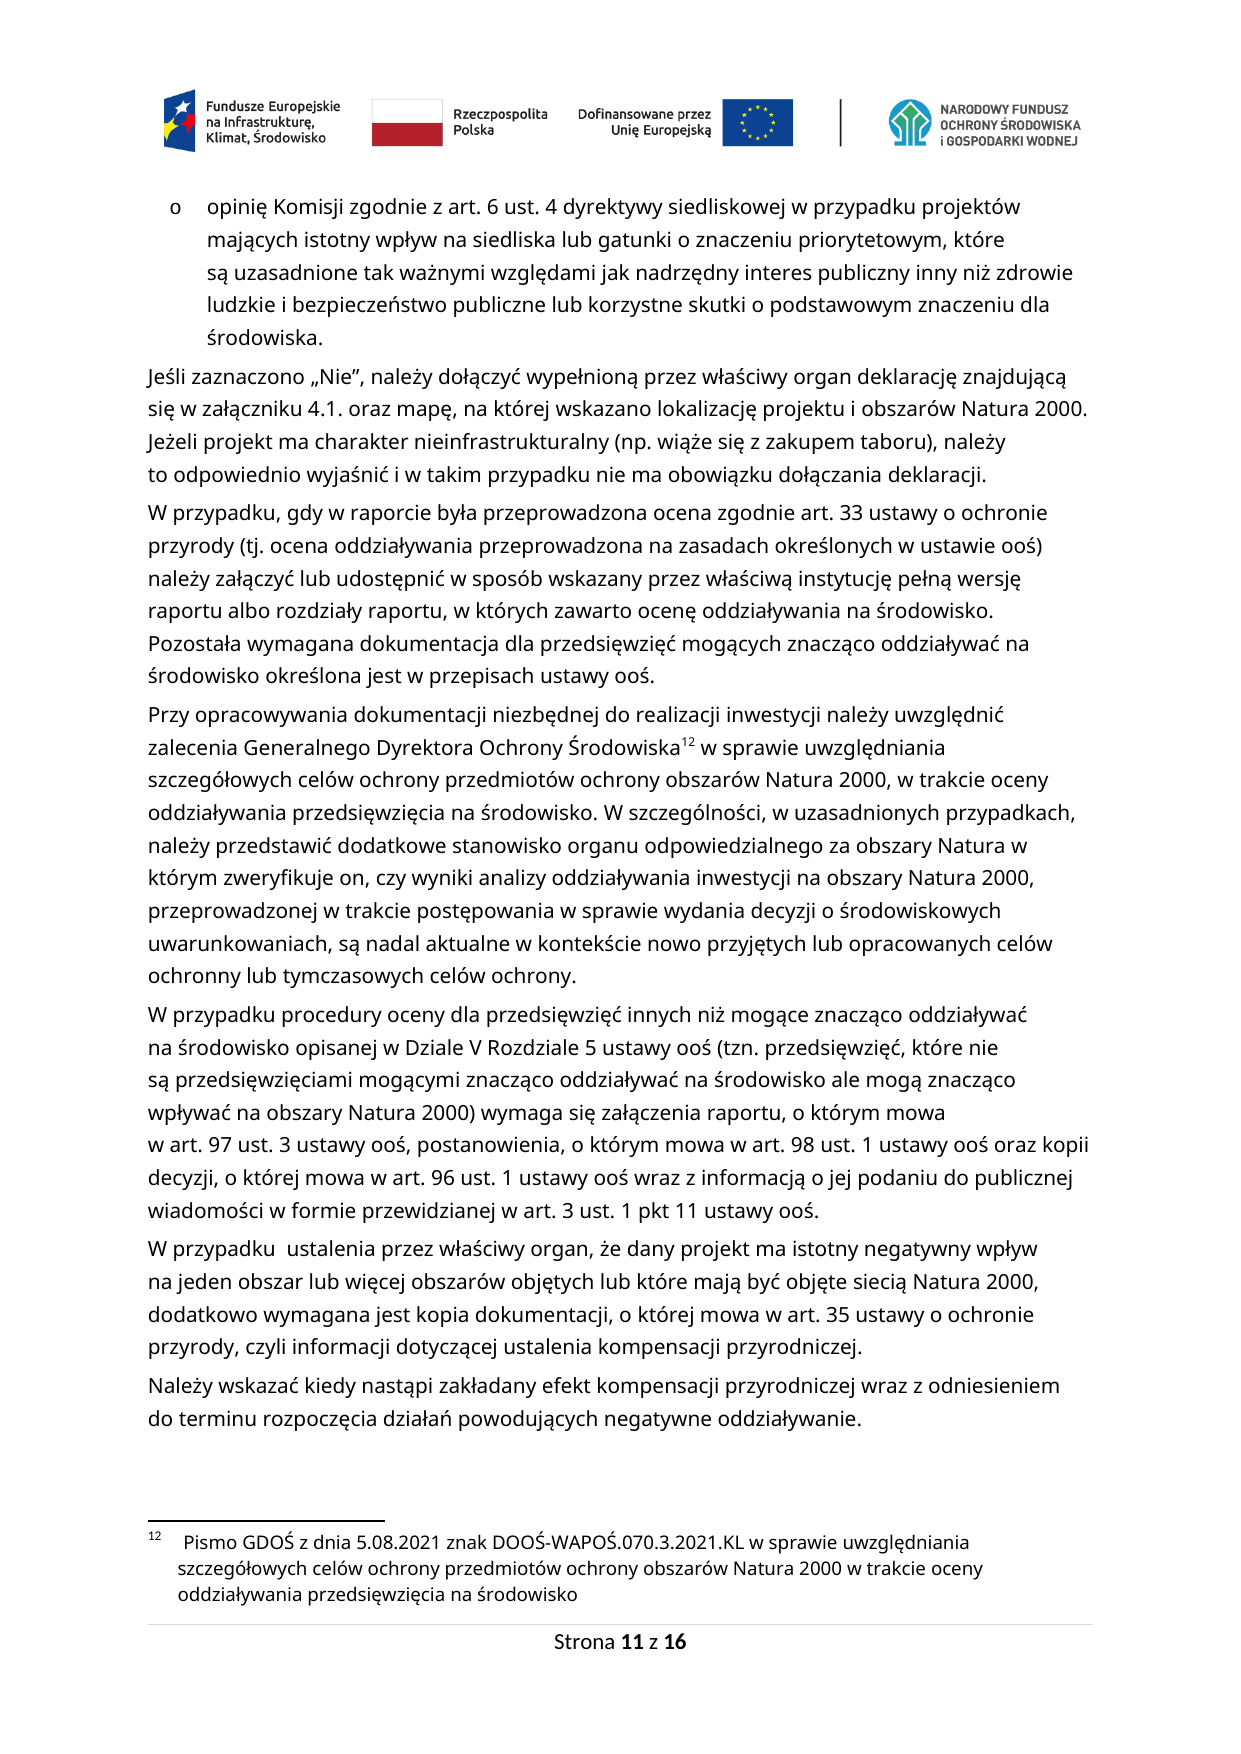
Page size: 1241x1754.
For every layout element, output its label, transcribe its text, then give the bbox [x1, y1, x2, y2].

text W przypadku procedury oceny dla przedsięwzięć innych niż mogące znacząco oddziaływać na środowisko opisanej w Dziale V Rozdziale 5 ustawy ooś (tzn. przedsięwzięć, które nie są przedsięwzięciami mogącymi znacząco oddziaływać na środowisko ale mogą znacząco wpływać na obszary Natura 2000) wymaga się załączenia raportu, o którym mowa w art. 97 ust. 3 ustawy ooś, postanowienia, o którym mowa w art. 98 ust. 1 ustawy ooś oraz kopii decyzji, o której mowa w art. 96 ust. 1 ustawy ooś wraz z informacją o jej podaniu do publicznej wiadomości w formie przewidzianej w art. 3 ust. 1 pkt 11 ustawy ooś. [148, 1000, 1093, 1224]
text Jeśli zaznaczono „Nie”, należy dołączyć wypełnioną przez właściwy organ deklarację znajdującą się w załączniku 4.1. oraz mapę, na której wskazano lokalizację projektu i obszarów Natura 2000. Jeżeli projekt ma charakter nieinfrastrukturalny (np. wiąże się z zakupem taboru), należy to odpowiednio wyjaśnić i w takim przypadku nie ma obowiązku dołączania deklaracji. [148, 362, 1093, 488]
picture [147, 73, 1093, 168]
text W przypadku ustalenia przez właściwy organ, że dany projekt ma istotny negatywny wpływ na jeden obszar lub więcej obszarów objętych lub które mają być objęte siecią Natura 2000, dodatkowo wymagana jest kopia dokumentacji, o której mowa w art. 35 ustawy o ochronie przyrody, czyli informacji dotyczącej ustalenia kompensacji przyrodniczej. [148, 1234, 1093, 1361]
text Przy opracowywania dokumentacji niezbędnej do realizacji inwestycji należy uwzględnić zalecenia Generalnego Dyrektora Ochrony Środowiska w sprawie uwzględniania szczegółowych celów ochrony przedmiotów ochrony obszarów Natura 2000, w trakcie oceny oddziaływania przedsięwzięcia na środowisko. W szczególności, w uzasadnionych przypadkach, należy przedstawić dodatkowe stanowisko organu odpowiedzialnego za obszary Natura w którym zweryfikuje on, czy wyniki analizy oddziaływania inwestycji na obszary Natura 2000, przeprowadzonej w trakcie postępowania w sprawie wydania decyzji o środowiskowych uwarunkowaniach, są nadal aktualne w kontekście nowo przyjętych lub opracowanych celów ochronny lub tymczasowych celów ochrony. [148, 700, 1093, 990]
text Należy wskazać kiedy nastąpi zakładany efekt kompensacji przyrodniczej wraz z odniesieniem do terminu rozpoczęcia działań powodujących negatywne oddziaływanie. [148, 1371, 1093, 1432]
text W przypadku, gdy w raporcie była przeprowadzona ocena zgodnie art. 33 ustawy o ochronie przyrody (tj. ocena oddziaływania przeprowadzona na zasadach określonych w ustawie ooś) należy załączyć lub udostępnić w sposób wskazany przez właściwą instytucję pełną wersję raportu albo rozdziały raportu, w których zawarto ocenę oddziaływania na środowisko. Pozostała wymagana dokumentacja dla przedsięwzięć mogących znacząco oddziaływać na środowisko określona jest w przepisach ustawy ooś. [148, 498, 1093, 690]
list opinię Komisji zgodnie z art. 6 ust. 4 dyrektywy siedliskowej w przypadku projektów mających istotny wpływ na siedliska lub gatunki o znaczeniu priorytetowym, które są uzasadnione tak ważnymi względami jak nadrzędny interes publiczny inny niż zdrowie ludzkie i bezpieczeństwo publiczne lub korzystne skutki o podstawowym znaczeniu dla środowiska. [169, 192, 1093, 351]
